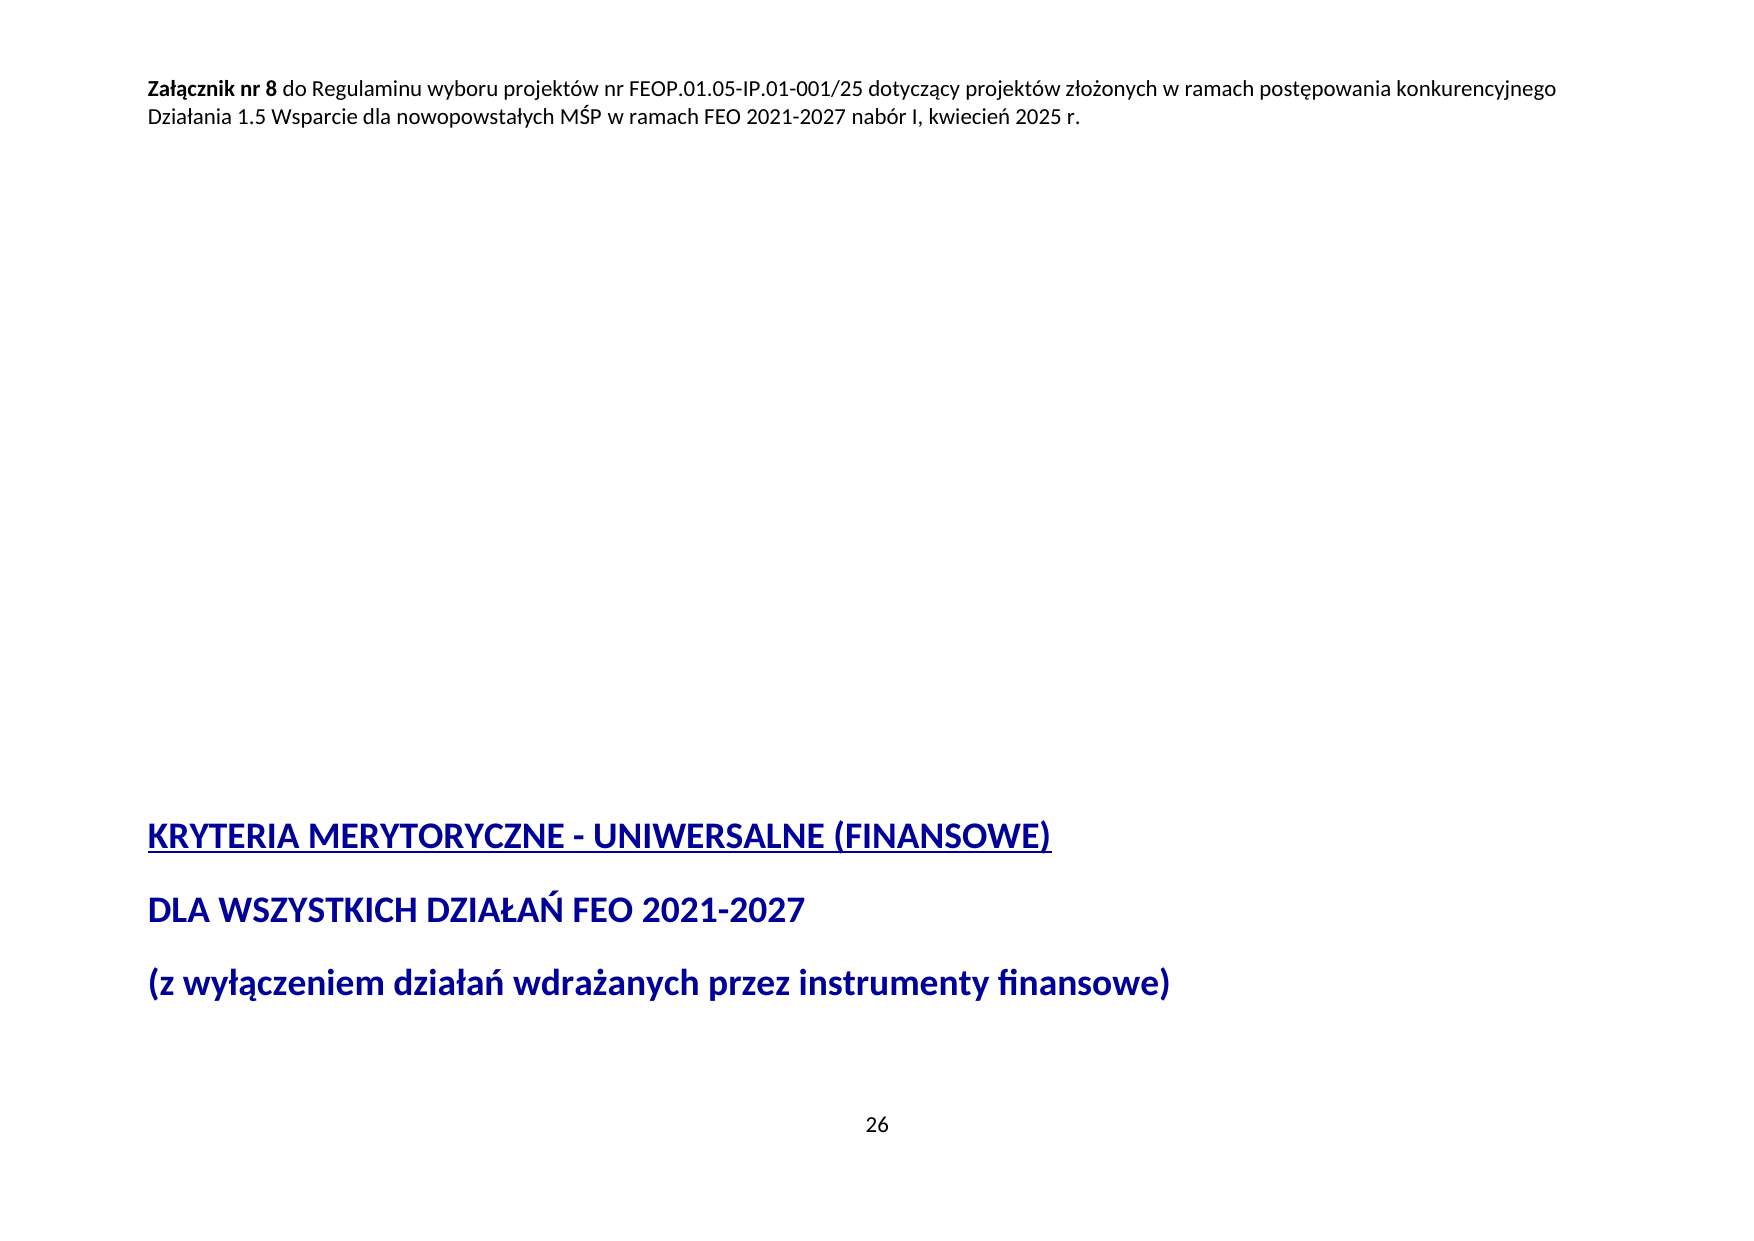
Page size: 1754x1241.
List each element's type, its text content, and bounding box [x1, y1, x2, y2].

text DLA WSZYSTKICH DZIAŁAŃ FEO 2021-2027 [148, 886, 1606, 931]
text KRYTERIA MERYTORYCZNE - UNIWERSALNE (FINANSOWE) [148, 812, 1606, 858]
text (z wyłączeniem działań wdrażanych przez instrumenty finansowe) [148, 959, 1606, 1005]
